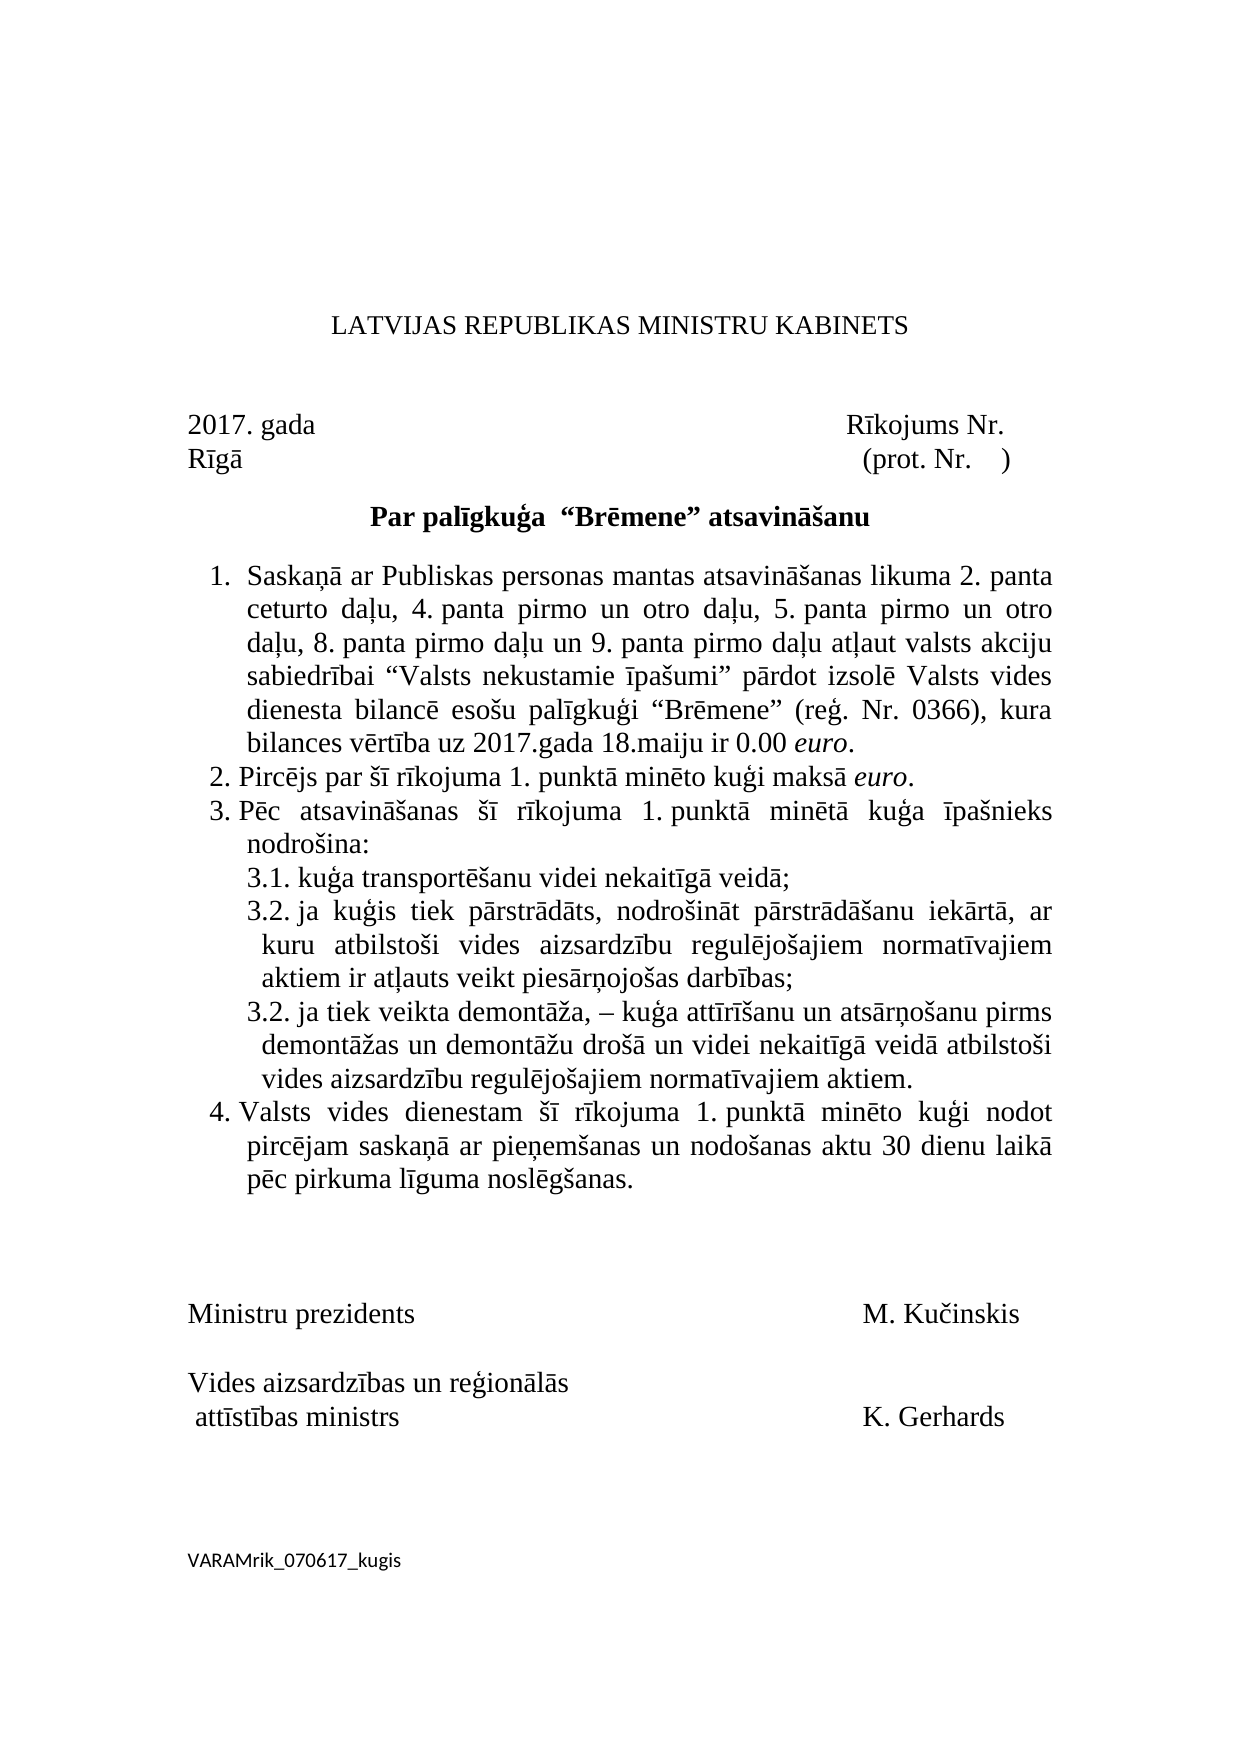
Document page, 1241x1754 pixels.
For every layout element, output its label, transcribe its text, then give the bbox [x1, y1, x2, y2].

text Ministru prezidents M. Kučinskis [187, 1296, 1053, 1329]
text VARAMrik_070617_kugis [187, 1548, 1053, 1573]
text 2017. gada Rīkojums Nr. [187, 407, 1053, 441]
text 4. Valsts vides dienestam šī rīkojuma 1. punktā minēto kuģi nodot pircējam saskaņā ar pieņemšanas un nodošanas aktu 30 dienu laikā pēc pirkuma līguma noslēgšanas. [209, 1094, 1053, 1195]
text 3.1. kuģa transportēšanu videi nekaitīgā veidā; [247, 860, 1053, 893]
text 3.2. ja tiek veikta demontāža, – kuģa attīrīšanu un atsārņošanu pirms demontāžas un demontāžu drošā un videi nekaitīgā veidā atbilstoši vides aizsardzību regulējošajiem normatīvajiem aktiem. [247, 994, 1053, 1094]
text Rīgā (prot. Nr. ) [187, 441, 1053, 474]
text 3. Pēc atsavināšanas šī rīkojuma 1. punktā minētā kuģa īpašnieks nodrošina: [209, 793, 1053, 860]
text 3.2. ja kuģis tiek pārstrādāts, nodrošināt pārstrādāšanu iekārtā, ar kuru atbilstoši vides aizsardzību regulējošajiem normatīvajiem aktiem ir atļauts veikt piesārņojošas darbības; [247, 893, 1053, 994]
text 2. Pircējs par šī rīkojuma 1. punktā minēto kuģi maksā euro. [209, 759, 1053, 793]
list Saskaņā ar Publiskas personas mantas atsavināšanas likuma 2. panta ceturto daļu, 4. panta pirmo un otro daļu, 5. panta pirmo un otro daļu, 8. panta pirmo daļu un 9. panta pirmo daļu atļaut valsts akciju sabiedrībai “Valsts nekustamie īpašumi” pārdot izsolē Valsts vides dienesta bilancē esošu palīgkuģi “Brēmene” (reģ. Nr. 0366), kura bilances vērtība uz 2017.gada 18.maiju ir 0.00 euro. [209, 558, 1053, 759]
text LATVIJAS REPUBLIKAS MINISTRU KABINETS [187, 309, 1053, 340]
text Vides aizsardzības un reģionālās [187, 1365, 1053, 1399]
text attīstības ministrs K. Gerhards [187, 1399, 1053, 1466]
text Par palīgkuģa “Brēmene” atsavināšanu [187, 499, 1053, 533]
